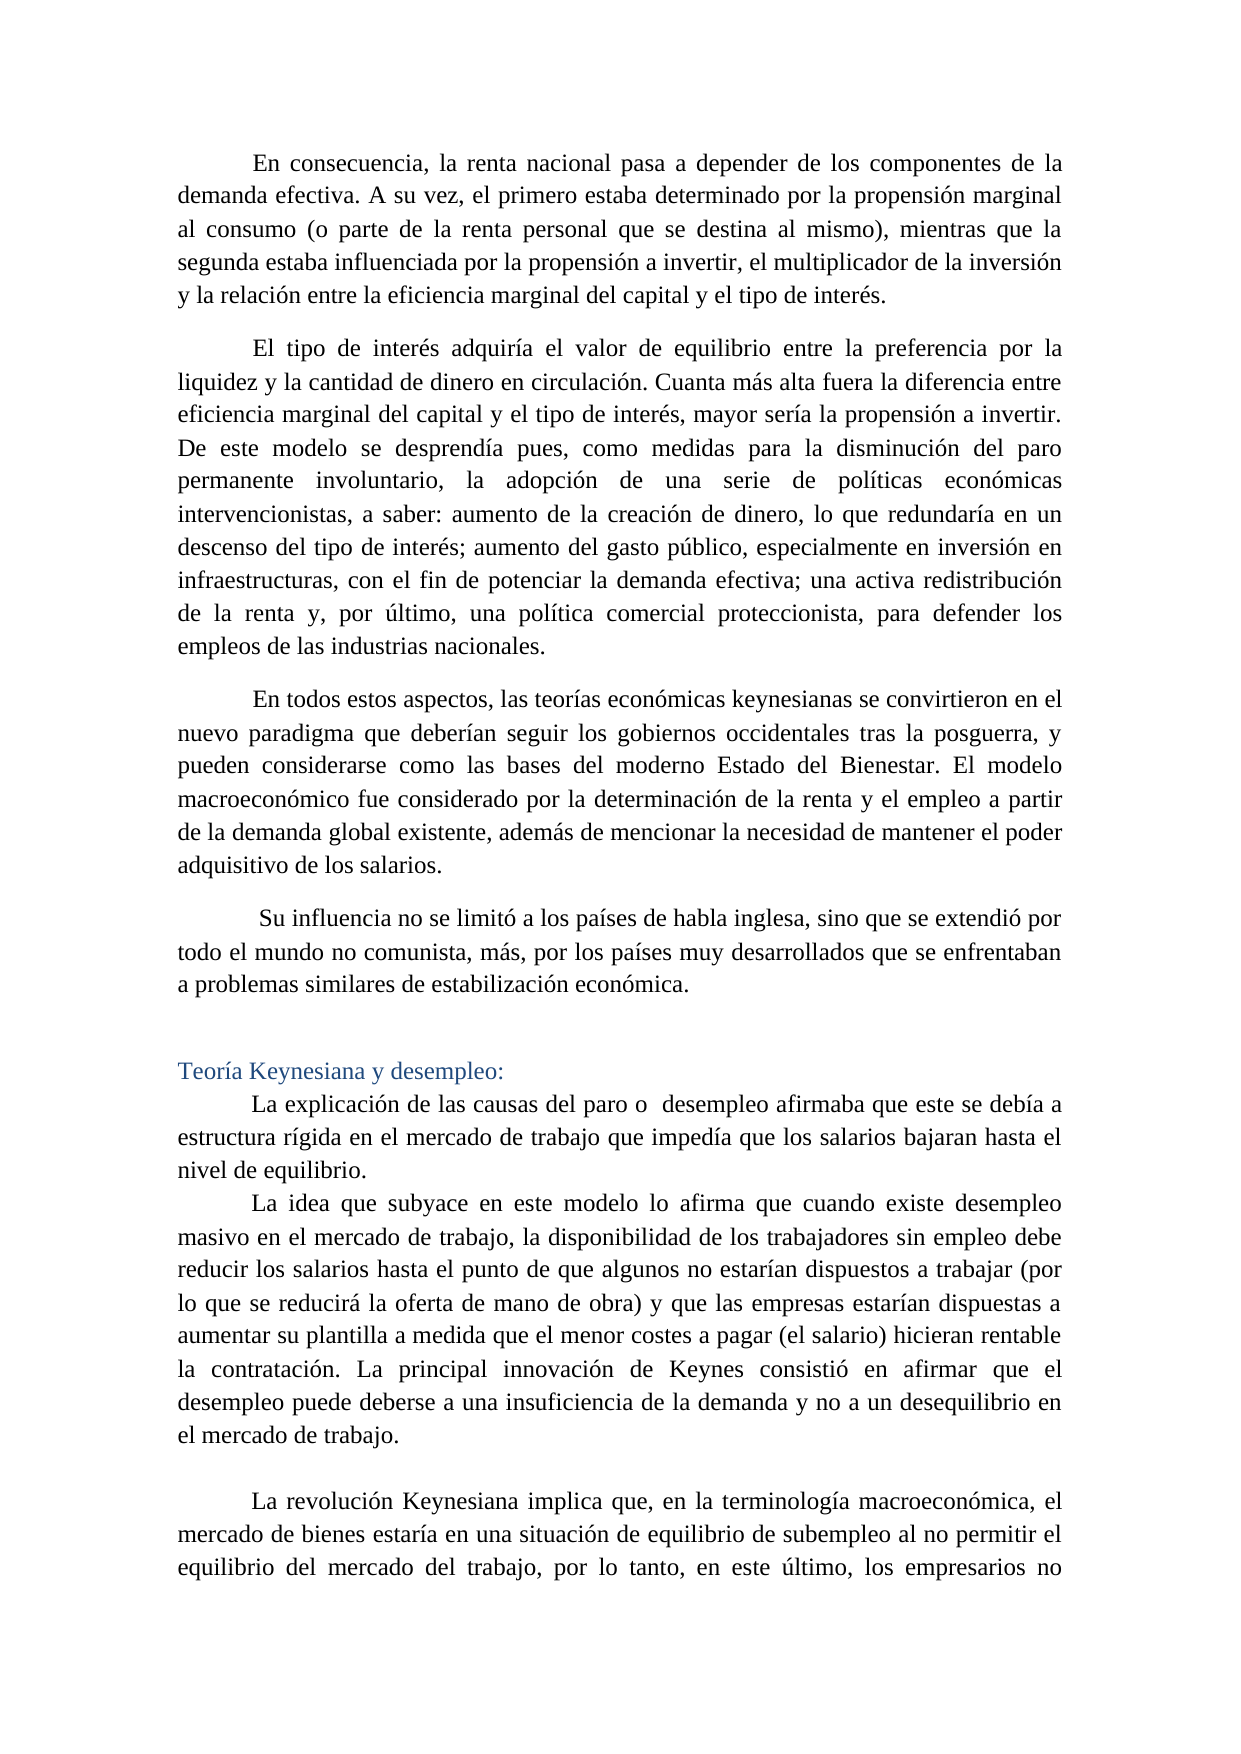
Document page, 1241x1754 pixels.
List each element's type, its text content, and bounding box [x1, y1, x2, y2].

text La explicación de las causas del paro o desempleo afirmaba que este se debía a estructura rígida en el mercado de trabajo que impedía que los salarios bajaran hasta el nivel de equilibrio. [177, 1089, 1063, 1184]
text Teoría Keynesiana y desempleo: [177, 1056, 1063, 1085]
text El tipo de interés adquiría el valor de equilibrio entre la preferencia por la liquidez y la cantidad de dinero en circulación. Cuanta más alta fuera la diferencia entre eficiencia marginal del capital y el tipo de interés, mayor sería la propensión a invertir. De este modelo se desprendía pues, como medidas para la disminución del paro permanente involuntario, la adopción de una serie de políticas económicas intervencionistas, a saber: aumento de la creación de dinero, lo que redundaría en un descenso del tipo de interés; aumento del gasto público, especialmente en inversión en infraestructuras, con el fin de potenciar la demanda efectiva; una activa redistribución de la renta y, por último, una política comercial proteccionista, para defender los empleos de las industrias nacionales. [177, 333, 1063, 659]
text En todos estos aspectos, las teorías económicas keynesianas se convirtieron en el nuevo paradigma que deberían seguir los gobiernos occidentales tras la posguerra, y pueden considerarse como las bases del moderno Estado del Bienestar. El modelo macroeconómico fue considerado por la determinación de la renta y el empleo a partir de la demanda global existente, además de mencionar la necesidad de mantener el poder adquisitivo de los salarios. [177, 684, 1063, 878]
text Su influencia no se limitó a los países de habla inglesa, sino que se extendió por todo el mundo no comunista, más, por los países muy desarrollados que se enfrentaban a problemas similares de estabilización económica. [177, 903, 1063, 998]
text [177, 1486, 1063, 1581]
text La idea que subyace en este modelo lo afirma que cuando existe desempleo masivo en el mercado de trabajo, la disponibilidad de los trabajadores sin empleo debe reducir los salarios hasta el punto de que algunos no estarían dispuestos a trabajar (por lo que se reducirá la oferta de mano de obra) y que las empresas estarían dispuestas a aumentar su plantilla a medida que el menor costes a pagar (el salario) hicieran rentable la contratación. La principal innovación de Keynes consistió en afirmar que el desempleo puede deberse a una insuficiencia de la demanda y no a un desequilibrio en el mercado de trabajo. [177, 1188, 1063, 1448]
text En consecuencia, la renta nacional pasa a depender de los componentes de la demanda efectiva. A su vez, el primero estaba determinado por la propensión marginal al consumo (o parte de la renta personal que se destina al mismo), mientras que la segunda estaba influenciada por la propensión a invertir, el multiplicador de la inversión y la relación entre la eficiencia marginal del capital y el tipo de interés. [177, 148, 1063, 308]
